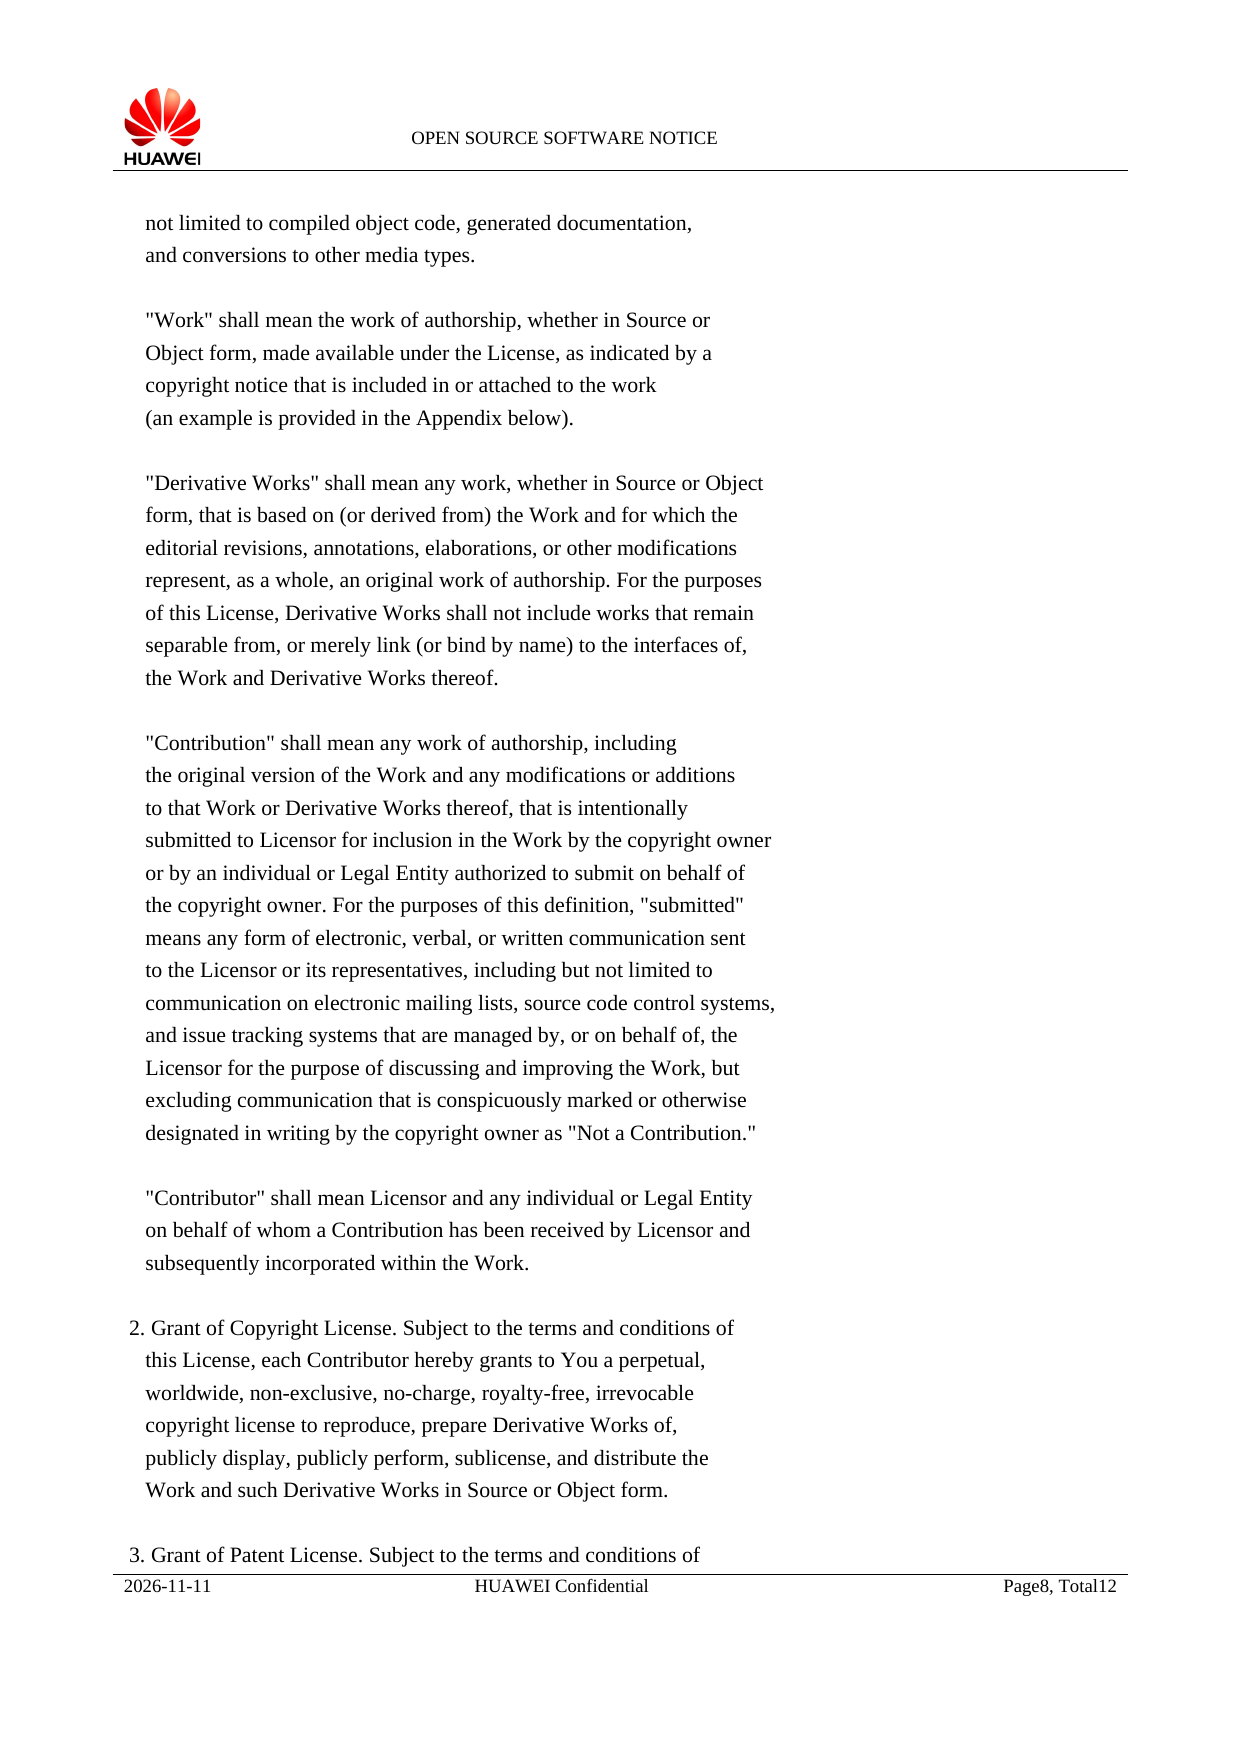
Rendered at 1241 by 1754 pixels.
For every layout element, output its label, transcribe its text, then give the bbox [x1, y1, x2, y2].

picture [124, 88, 201, 165]
